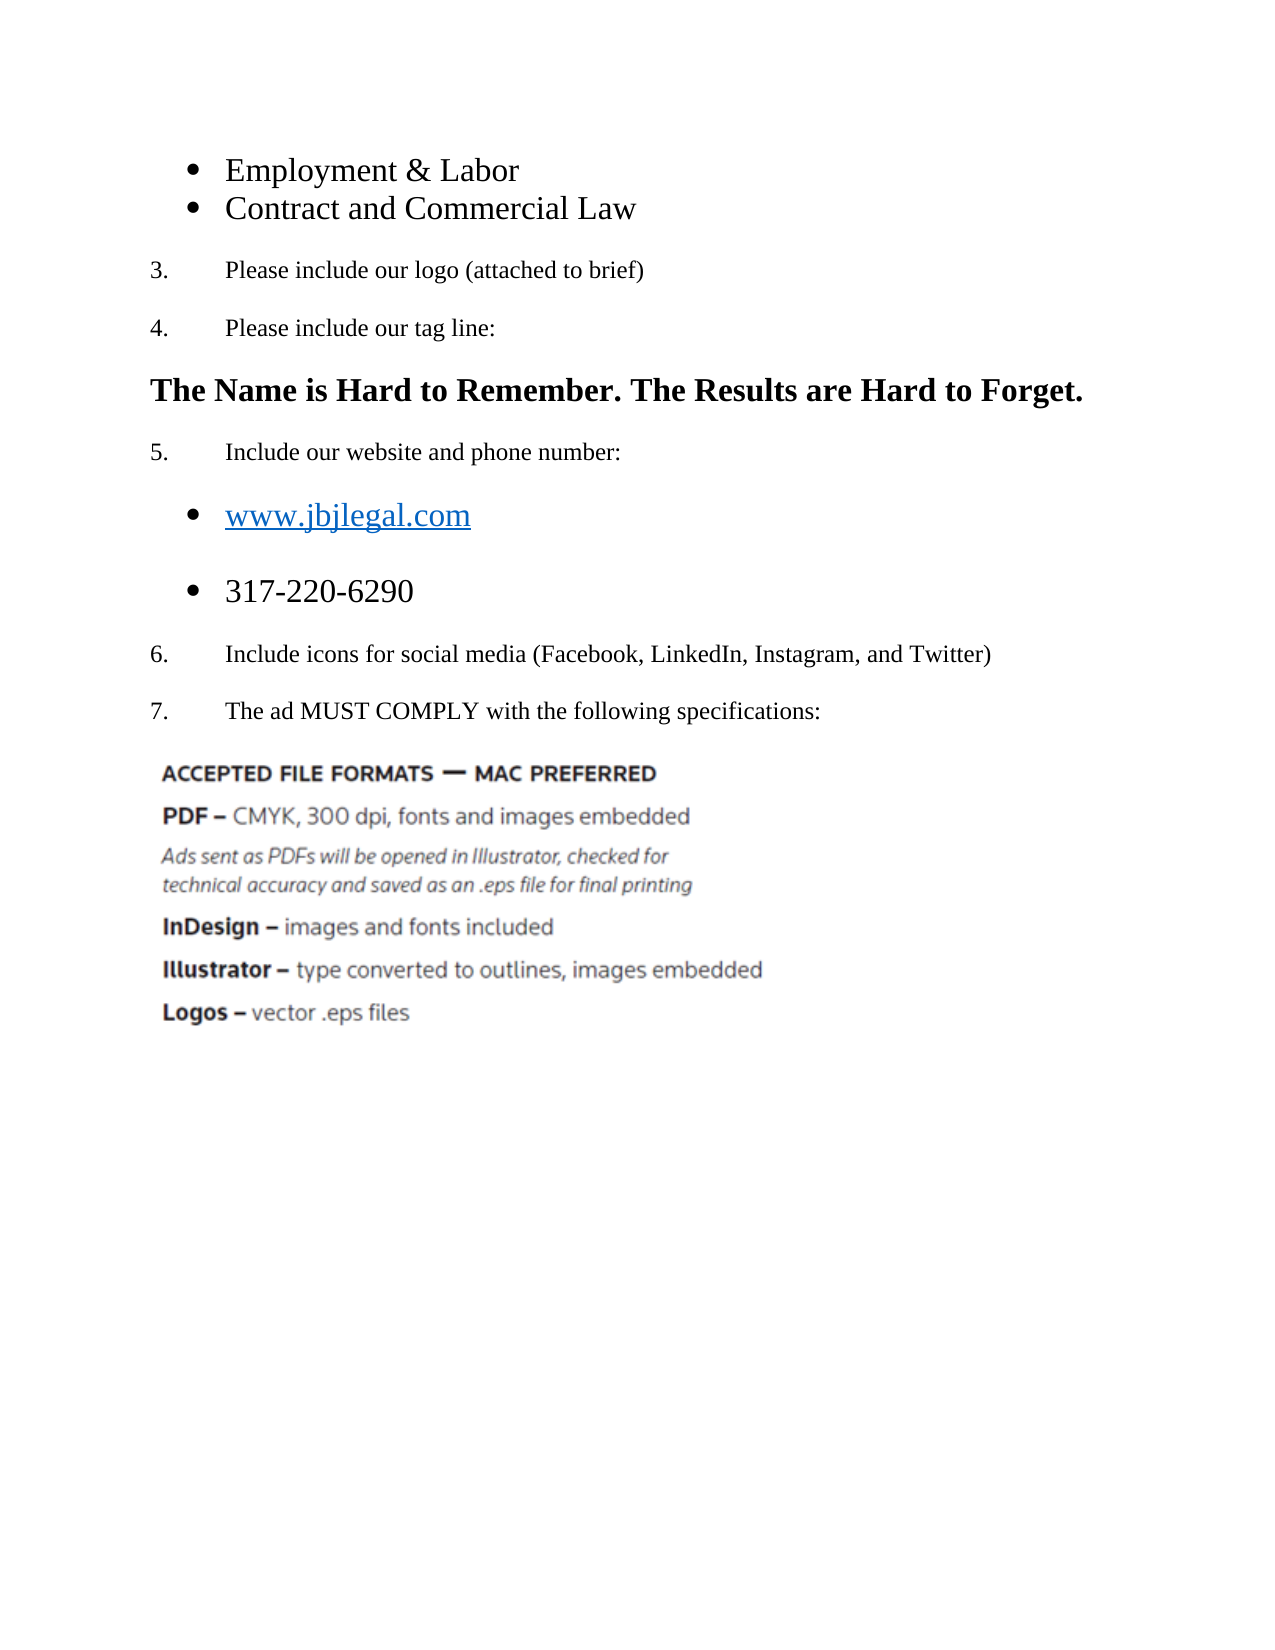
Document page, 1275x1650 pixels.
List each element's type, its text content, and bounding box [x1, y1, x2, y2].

text The Name is Hard to Remember. The Results are Hard to Forget. [150, 370, 1125, 409]
text 6. Include icons for social media (Facebook, LinkedIn, Instagram, and Twitter) [150, 639, 1125, 667]
picture [150, 753, 771, 1035]
list Contract and Commercial Law [187, 188, 1125, 227]
text 3. Please include our logo (attached to brief) [150, 255, 1125, 284]
list www.jbjlegal.com [187, 495, 1125, 533]
text 4. Please include our tag line: [150, 313, 1125, 342]
list Employment & Labor [187, 150, 1125, 188]
list 317-220-6290 [187, 572, 1125, 610]
text 7. The ad MUST COMPLY with the following specifications: [150, 696, 1125, 725]
text 5. Include our website and phone number: [150, 437, 1125, 466]
